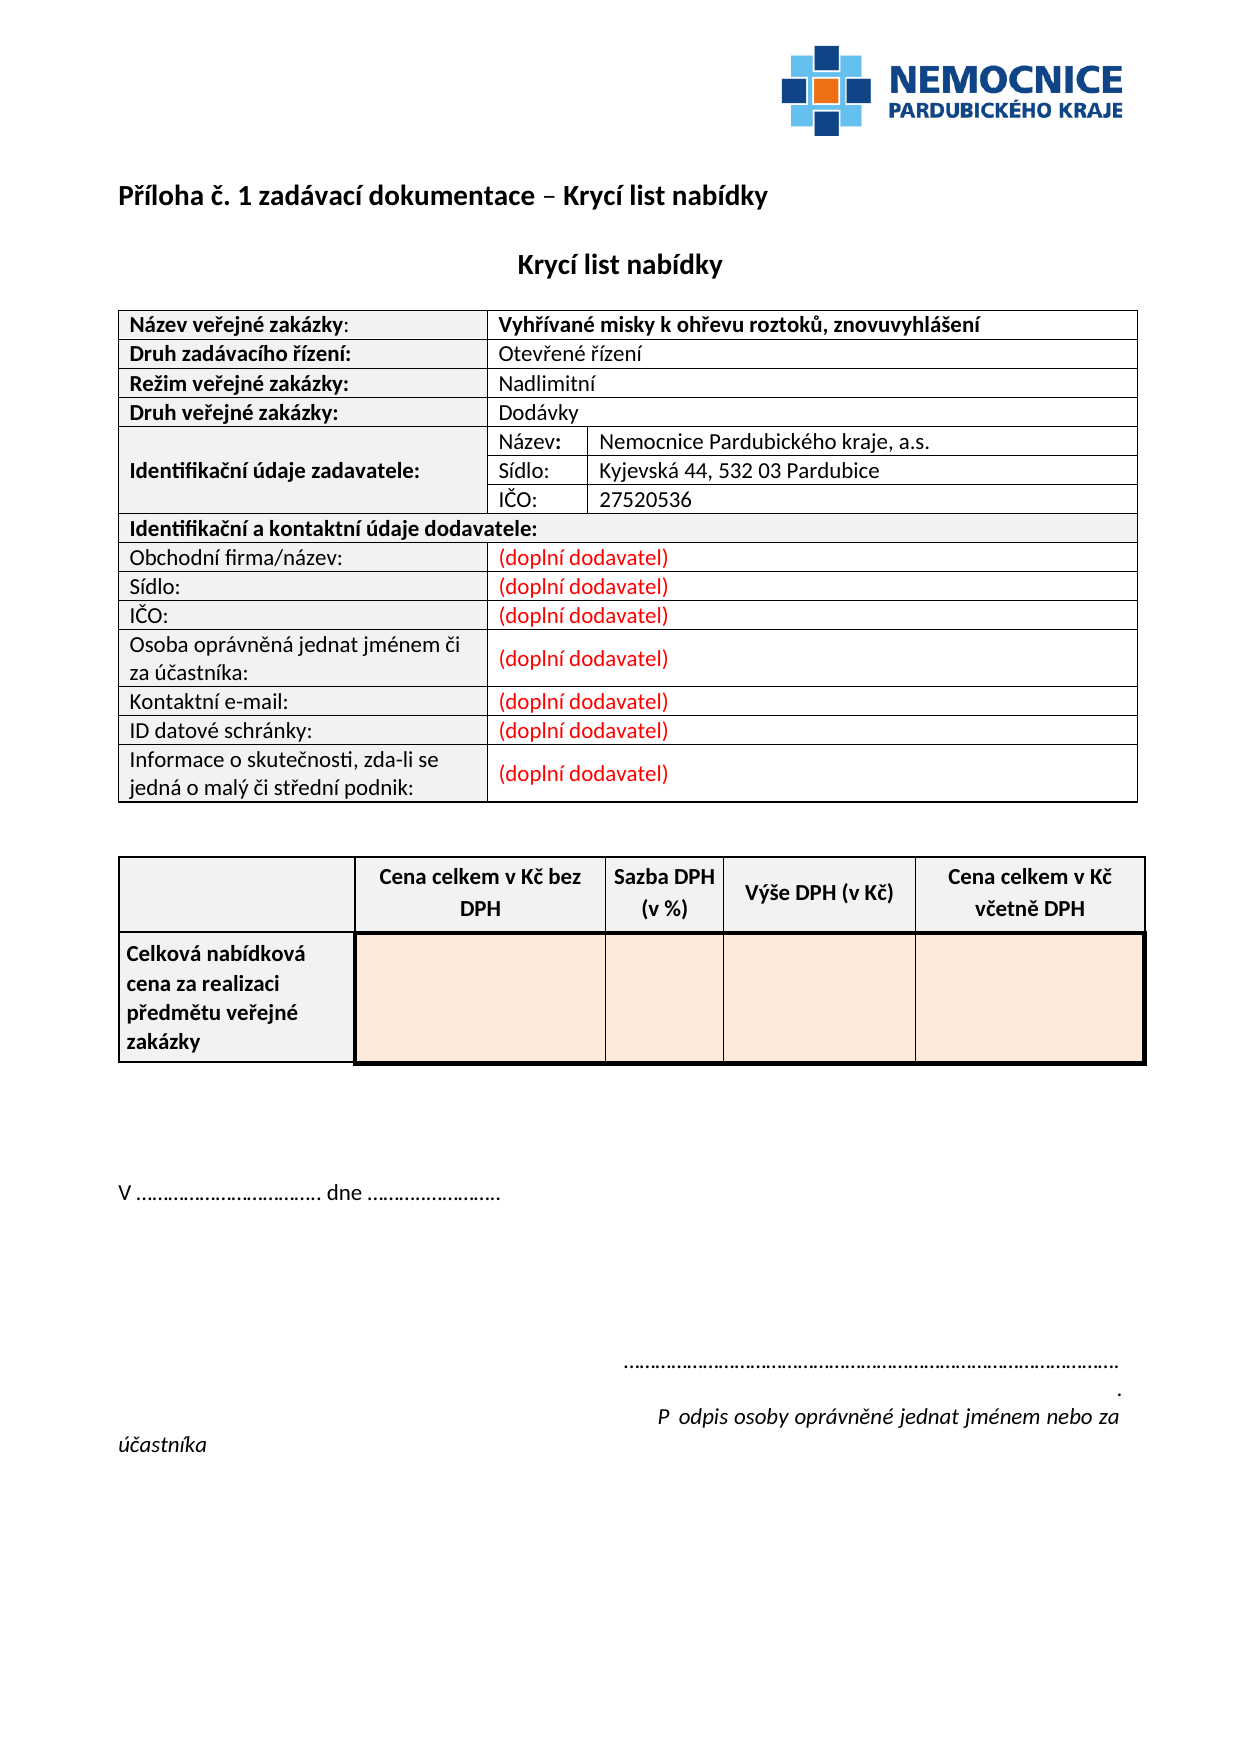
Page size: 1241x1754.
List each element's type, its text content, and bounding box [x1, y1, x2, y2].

table_cell Kyjevská 44, 532 03 Pardubice [588, 456, 1137, 484]
picture [780, 45, 1123, 137]
table_cell Identifikační a kontaktní údaje dodavatele: [119, 514, 1137, 542]
table_cell Sídlo: [119, 572, 487, 600]
text Krycí list nabídky [118, 246, 1122, 281]
table_header [120, 858, 354, 931]
table_cell Sídlo: [488, 456, 587, 484]
table_cell (doplní dodavatel) [488, 745, 1137, 801]
table_cell Otevřené řízení [488, 340, 1137, 368]
table_cell [606, 935, 723, 1061]
table_cell Kontaktní e-mail: [119, 687, 487, 715]
table_cell Režim veřejné zakázky: [119, 369, 487, 397]
table_cell [357, 935, 605, 1061]
table_cell Obchodní firma/název: [119, 543, 487, 571]
table_header Vyhřívané misky k ohřevu roztoků, znovuvyhlášení [488, 311, 1137, 338]
table_header Sazba DPH (v %) [606, 858, 723, 931]
table_cell (doplní dodavatel) [488, 543, 1137, 571]
table_cell Informace o skutečnosti, zda-li se jedná o malý či střední podnik: [119, 745, 487, 801]
table_cell Celková nabídková cena za realizaci předmětu veřejné zakázky [120, 933, 353, 1061]
table_cell Nadlimitní [488, 369, 1137, 397]
table_cell (doplní dodavatel) [488, 687, 1137, 715]
table_cell Nemocnice Pardubického kraje, a.s. [588, 427, 1137, 455]
text Podpis osoby oprávněné jednat jménem nebo za účastníka [118, 1402, 1122, 1458]
table_cell (doplní dodavatel) [488, 601, 1137, 629]
table_cell [916, 935, 1142, 1061]
table_cell Dodávky [488, 398, 1137, 426]
table_cell IČO: [488, 485, 587, 513]
table_cell 27520536 [588, 485, 1137, 513]
table_cell Název: [488, 427, 587, 455]
table_cell Identifikační údaje zadavatele: [119, 427, 487, 513]
table_cell ID datové schránky: [119, 716, 487, 744]
table_header Výše DPH (v Kč) [724, 858, 915, 931]
table_cell (doplní dodavatel) [488, 716, 1137, 744]
table_header Cena celkem v Kč bez DPH [356, 858, 605, 931]
text ………………………………………………………………………………….. [118, 1346, 1122, 1402]
text Příloha č. 1 zadávací dokumentace – Krycí list nabídky [118, 177, 1122, 213]
table_cell (doplní dodavatel) [488, 630, 1137, 686]
table_header Název veřejné zakázky: [119, 311, 487, 338]
table_cell IČO: [119, 601, 487, 629]
table_cell Osoba oprávněná jednat jménem či za účastníka: [119, 630, 487, 686]
text V …………………………….. dne ………..………….. [118, 1178, 1122, 1206]
table_cell Druh veřejné zakázky: [119, 398, 487, 426]
table_header Cena celkem v Kč včetně DPH [916, 858, 1144, 931]
table_cell (doplní dodavatel) [488, 572, 1137, 600]
table_cell [724, 935, 915, 1061]
table_cell Druh zadávacího řízení: [119, 340, 487, 368]
